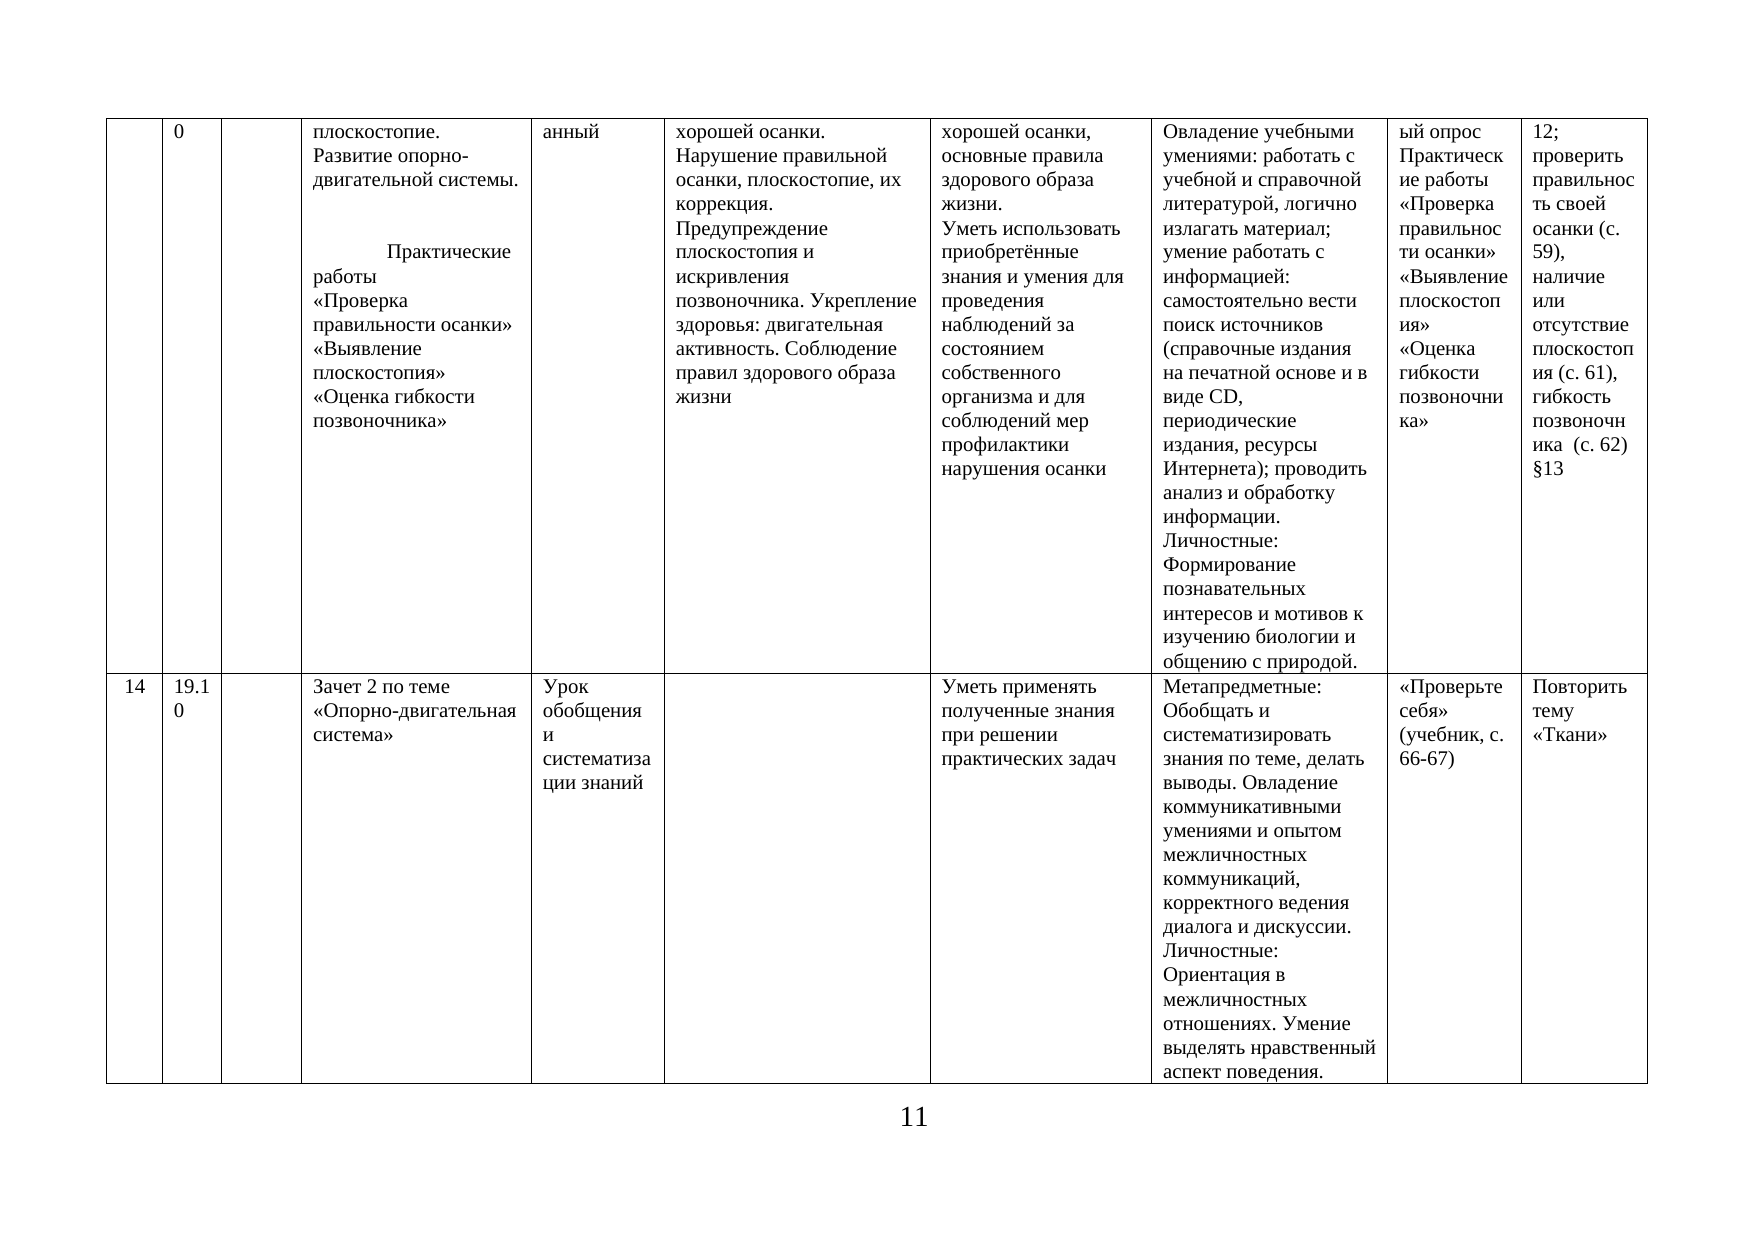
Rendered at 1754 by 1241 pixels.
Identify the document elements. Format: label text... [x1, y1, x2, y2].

table_cell [665, 674, 930, 1083]
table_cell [931, 119, 1151, 673]
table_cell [1522, 119, 1647, 673]
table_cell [532, 674, 664, 1083]
table_cell [222, 119, 301, 673]
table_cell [1388, 119, 1521, 673]
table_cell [1522, 674, 1647, 1083]
table_cell 13 [107, 119, 162, 673]
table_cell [302, 119, 531, 673]
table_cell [302, 674, 531, 1083]
table_cell 14 [107, 674, 162, 1083]
table_cell 19.10 [163, 674, 221, 1083]
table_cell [665, 119, 930, 673]
table_cell комбинированный [532, 119, 664, 673]
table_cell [931, 674, 1151, 1083]
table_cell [1388, 674, 1521, 1083]
table_cell [222, 674, 301, 1083]
table_cell 13.10 [163, 119, 221, 673]
